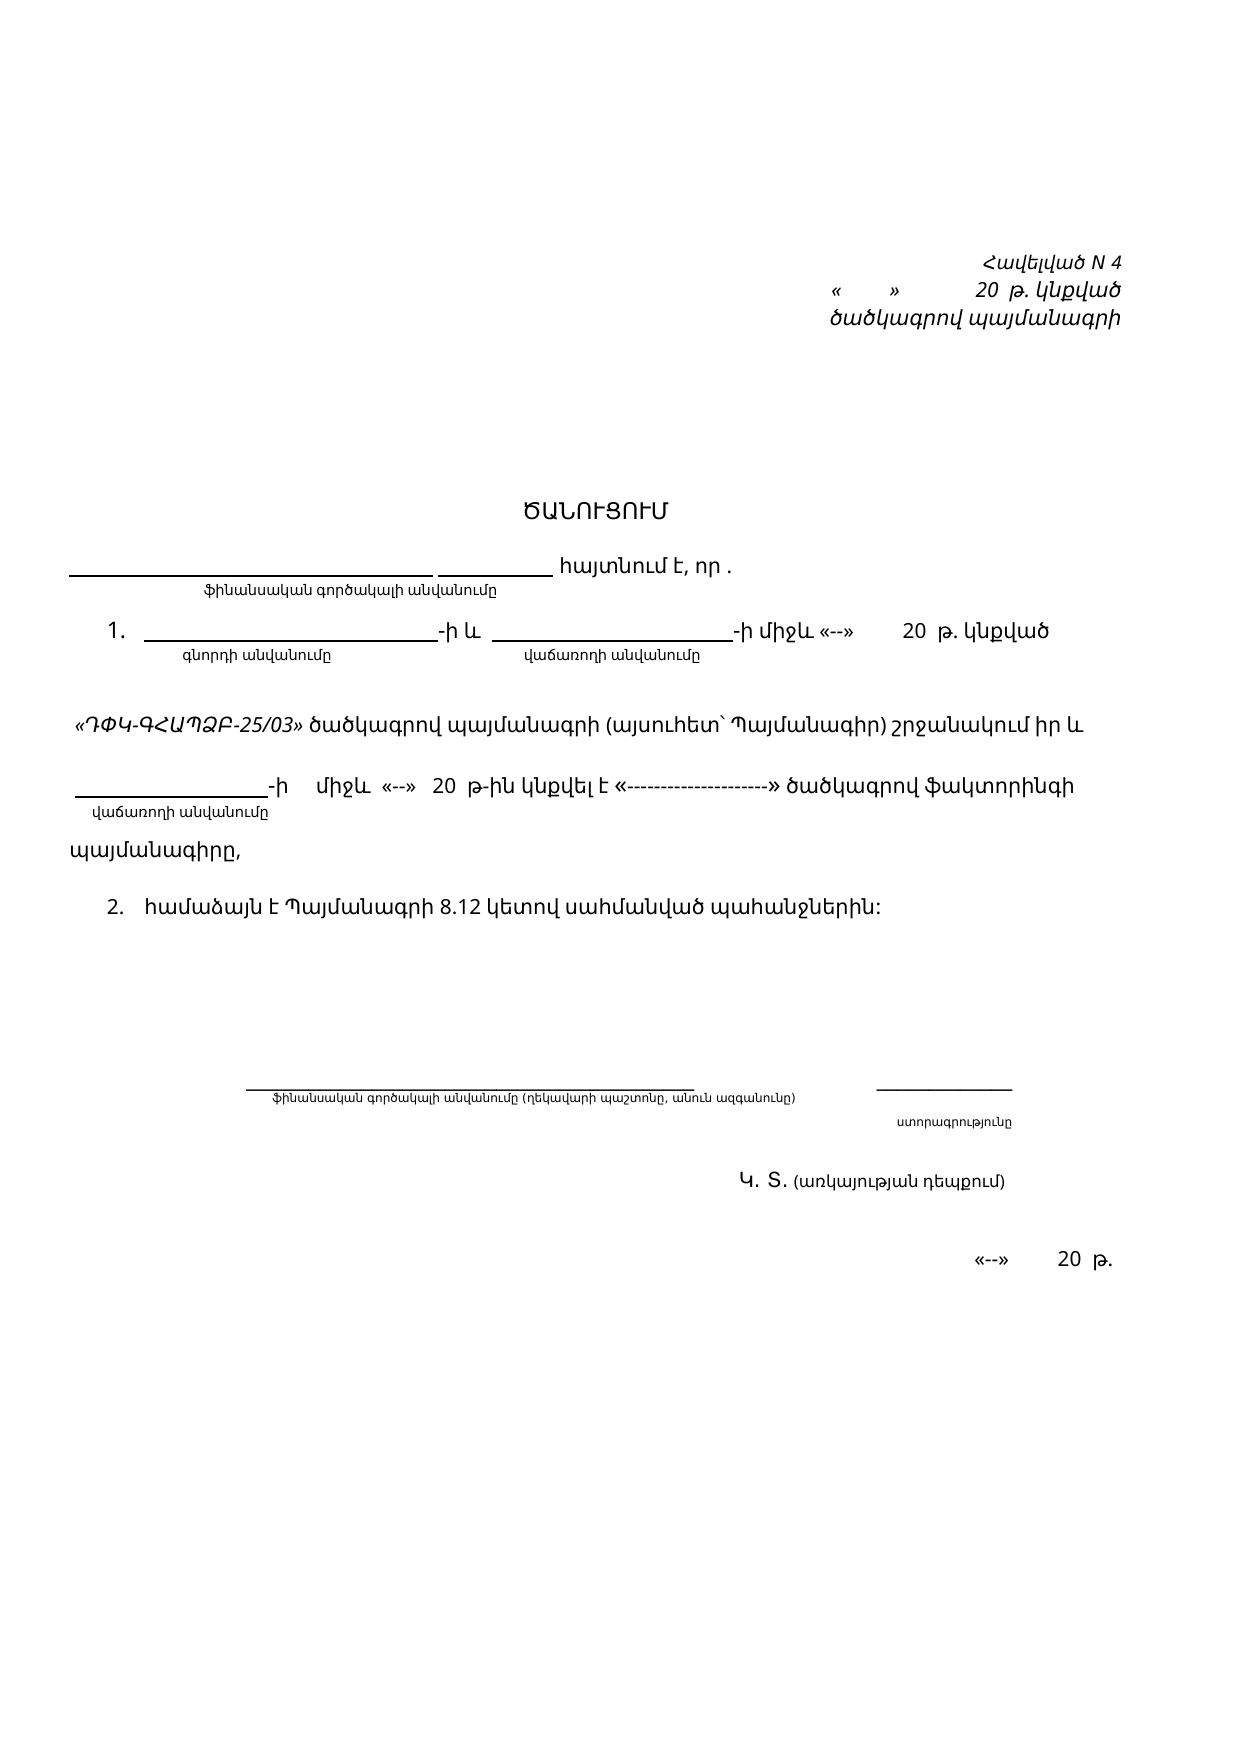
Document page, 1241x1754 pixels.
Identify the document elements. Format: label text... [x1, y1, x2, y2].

text ֆինանսական գործակալի անվանումը [69, 580, 1121, 614]
text հայտնում է, որ . [69, 551, 1121, 580]
text ___________________________________________ _____________ [144, 1067, 1121, 1091]
list -ի և -ի միջև «--» 20 թ. կնքված [107, 614, 1121, 645]
text ստորագրությունը [69, 1115, 1121, 1140]
text ֆինանսական գործակալի անվանումը (ղեկավարի պաշտոնը, անուն ազգանունը) [69, 1091, 1121, 1115]
text «ԴՓԿ-ԳՀԱՊՁԲ-25/03» ծածկագրով պայմանագրի (այսուհետ՝ Պայմանագիր) շրջանակում իր և [69, 710, 1121, 739]
text «--» 20 թ. [69, 1244, 1121, 1273]
text վաճառողի անվանումը [69, 801, 1121, 835]
text պայմանագիրը, [69, 835, 1121, 864]
text Կ. Տ. (առկայության դեպքում) [69, 1168, 1121, 1193]
text ԾԱՆՈՒՑՈՒՄ [69, 498, 1121, 524]
text -ի միջև «--» 20 թ-ին կնքվել է «---------------------» ծածկագրով ֆակտորինգի [69, 767, 1121, 801]
text Հավելված N 4 [69, 249, 1121, 275]
text « » 20 թ. կնքված [69, 275, 1121, 303]
text ծածկագրով պայմանագրի [69, 303, 1121, 332]
list համաձայն է Պայմանագրի 8.12 կետով սահմանված պահանջներին: [107, 892, 1121, 921]
text գնորդի անվանումը վաճառողի անվանումը [69, 645, 1121, 679]
